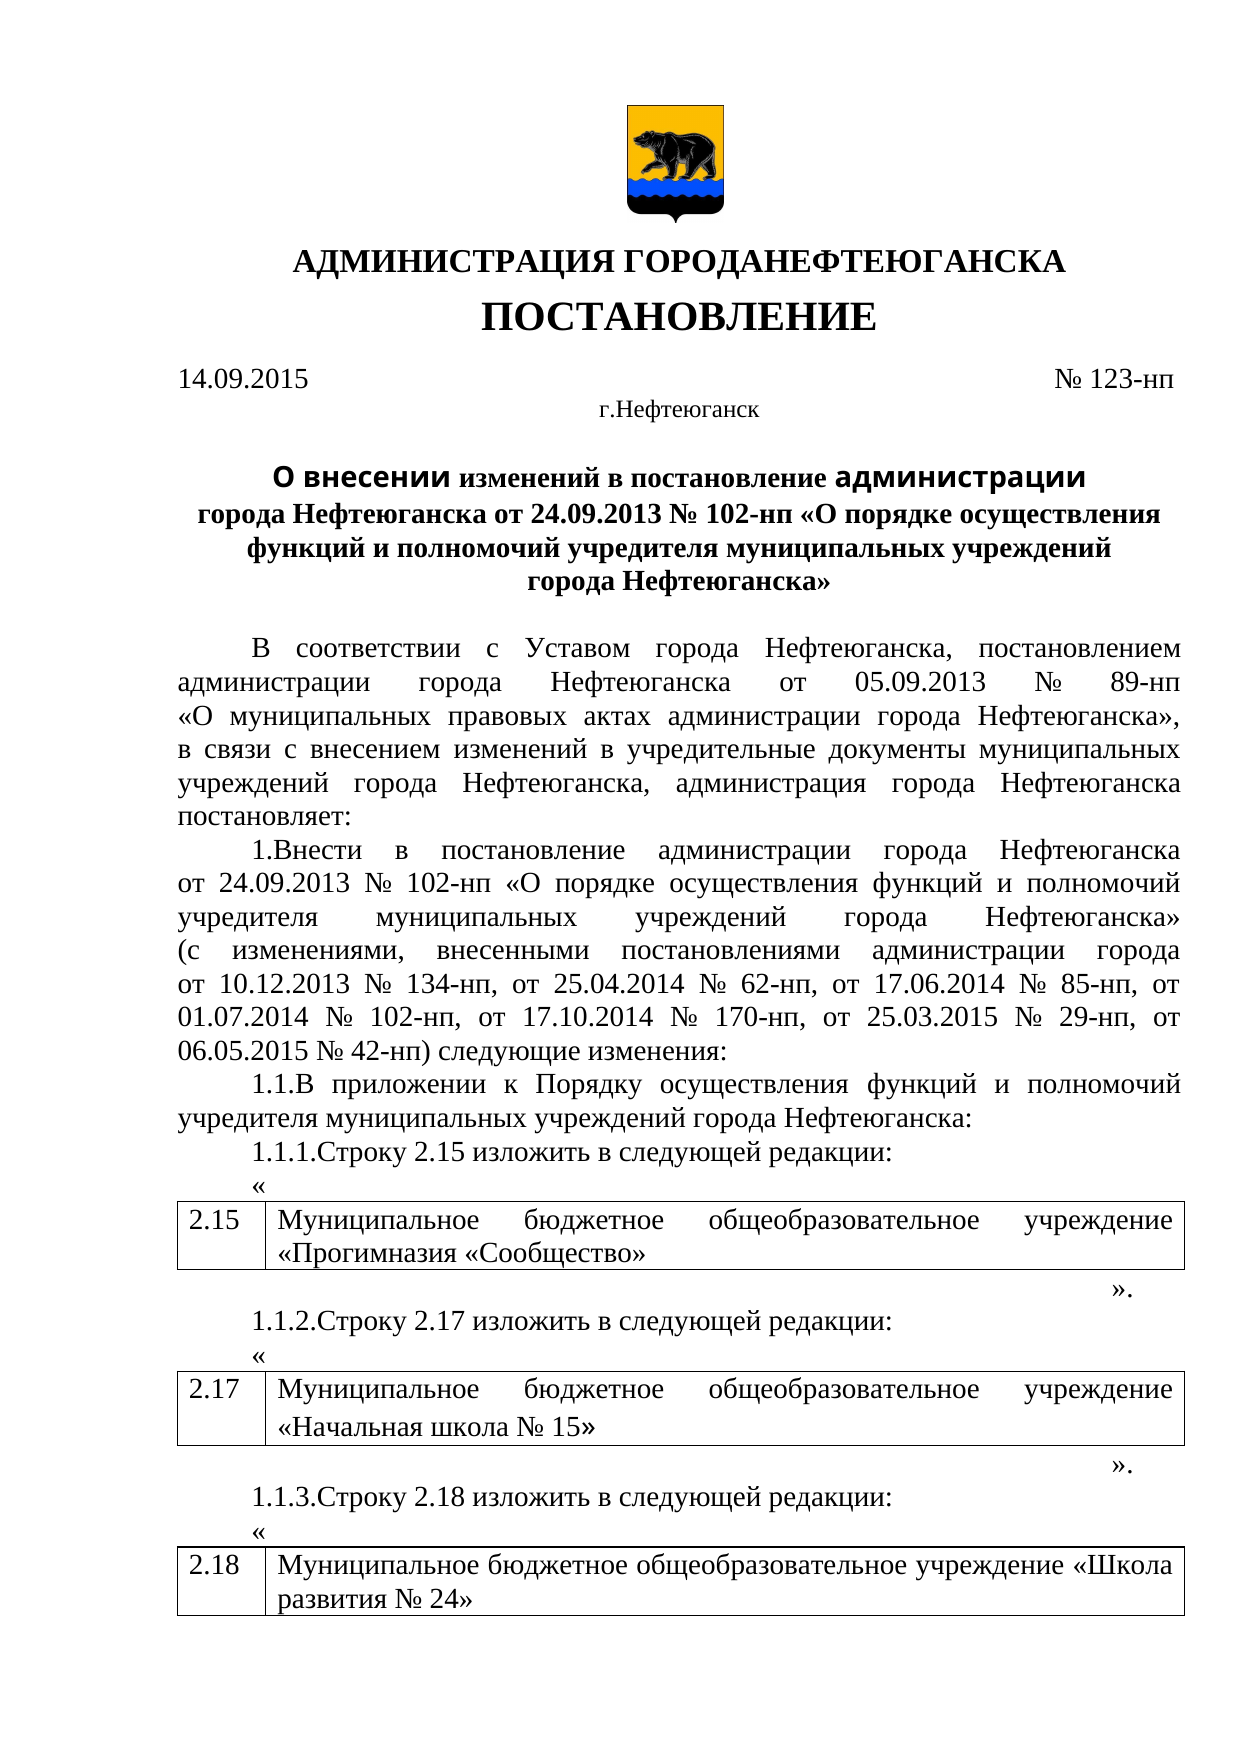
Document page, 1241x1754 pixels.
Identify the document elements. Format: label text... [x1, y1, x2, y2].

text « [177, 1513, 1181, 1546]
picture [627, 105, 724, 223]
text ». [177, 1446, 1181, 1479]
text 14.09.2015 № 123-нп [177, 361, 1181, 394]
text 1.1.В приложении к Порядку осуществления функций и полномочий учредителя муниципальных учреждений города Нефтеюганска: [177, 1067, 1181, 1134]
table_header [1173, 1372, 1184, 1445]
text 1.Внести в постановление администрации города Нефтеюганска от 24.09.2013 № 102-нп «О порядке осуществления функций и полномочий учредителя муниципальных учреждений города Нефтеюганска» (с изменениями, внесенными постановлениями администрации города от 10.12.2013 № 134-нп, от 25.04.2014 № 62-нп, от 17.06.2014 № 85-нп, от 01.07.2014 № 102-нп, от 17.10.2014 № 170-нп, от 25.03.2015 № 29-нп, от 06.05.2015 № 42-нп) следующие изменения: [177, 832, 1181, 1067]
text О внесении изменений в постановление администрации [177, 457, 1181, 496]
table_header 2.15 [178, 1202, 265, 1269]
text В соответствии с Уставом города Нефтеюганска, постановлением администрации города Нефтеюганска от 05.09.2013 № 89-нп «О муниципальных правовых актах администрации города Нефтеюганска», в связи с внесением изменений в учредительные документы муниципальных учреждений города Нефтеюганска, администрация города Нефтеюганска постановляет: [177, 631, 1181, 832]
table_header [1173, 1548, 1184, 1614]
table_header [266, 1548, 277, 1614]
text 1.1.1.Строку 2.15 изложить в следующей редакции: [177, 1134, 1181, 1167]
table_header 2.17 [178, 1372, 265, 1445]
text г.Нефтеюганск [177, 394, 1181, 423]
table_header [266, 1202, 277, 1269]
text города Нефтеюганска» [177, 563, 1181, 597]
table_header 2.18 [178, 1548, 265, 1614]
text 1.1.2.Строку 2.17 изложить в следующей редакции: [177, 1303, 1181, 1337]
text ». [177, 1270, 1181, 1303]
text 1.1.3.Строку 2.18 изложить в следующей редакции: [177, 1479, 1181, 1513]
text АДМИНИСТРАЦИЯ ГОРОДАНЕФТЕЮГАНСКА [177, 241, 1181, 279]
text Постановление [177, 291, 1181, 339]
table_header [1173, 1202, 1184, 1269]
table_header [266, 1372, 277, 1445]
text « [177, 1337, 1181, 1371]
text города Нефтеюганска от 24.09.2013 № 102-нп «О порядке осуществления функций и полномочий учредителя муниципальных учреждений [177, 496, 1181, 563]
text « [177, 1167, 1181, 1201]
